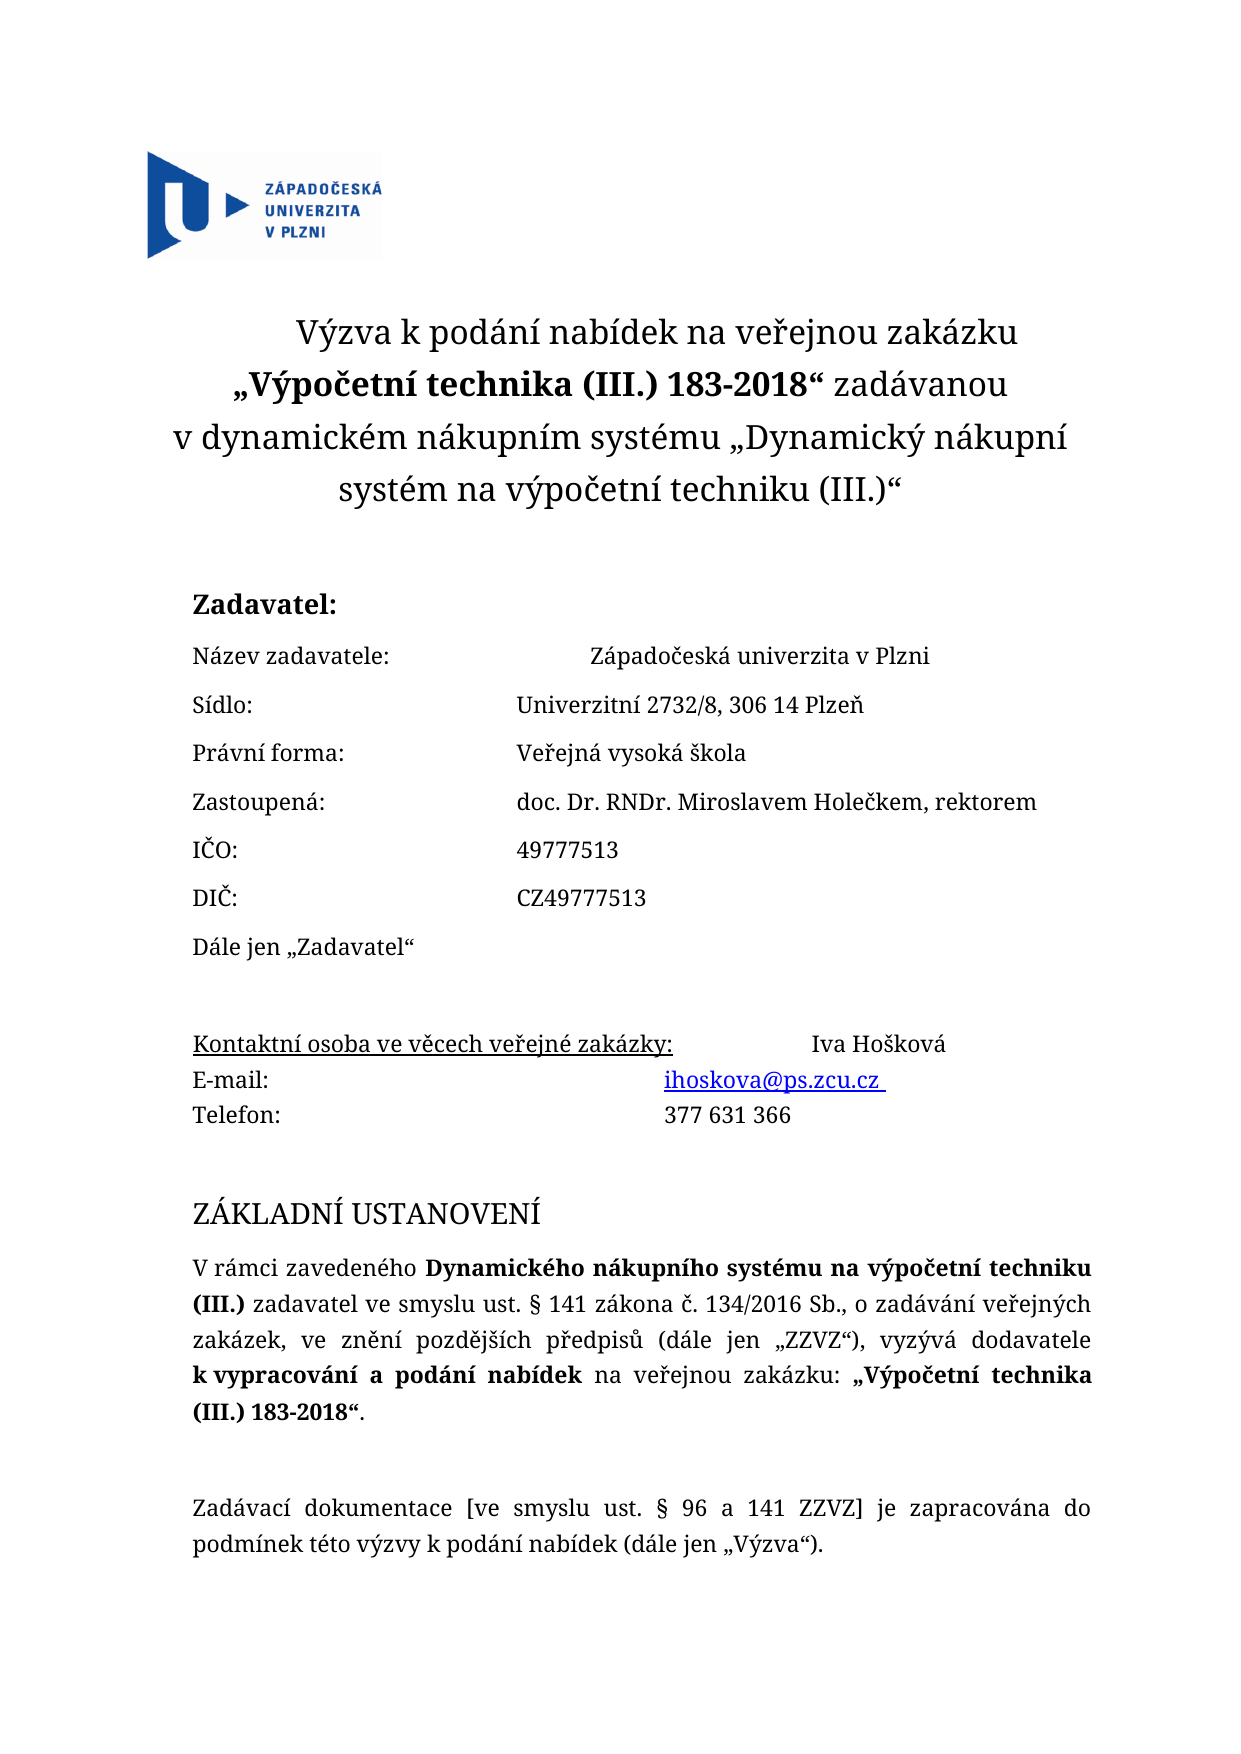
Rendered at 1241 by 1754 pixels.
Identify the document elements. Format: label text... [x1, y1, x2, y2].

text Kontaktní osoba ve věcech veřejné zakázky: Iva Hošková [148, 1028, 1093, 1059]
text Dále jen „Zadavatel“ [148, 931, 1093, 962]
picture [147, 151, 382, 259]
text DIČ: CZ49777513 [148, 882, 1093, 913]
text Název zadavatele: Západočeská univerzita v Plzni [148, 640, 1093, 671]
text ZÁKLADNÍ USTANOVENÍ [148, 1193, 1093, 1233]
text Sídlo: Univerzitní 2732/8, 306 14 Plzeň [148, 688, 1093, 720]
text IČO: 49777513 [148, 834, 1093, 865]
text Telefon: 377 631 366 [148, 1099, 1093, 1131]
text E-mail: ihoskova@ps.zcu.cz [148, 1063, 1093, 1095]
text Zadavatel: [192, 585, 1093, 622]
text Právní forma: Veřejná vysoká škola [148, 737, 1093, 768]
text Zastoupená: doc. Dr. RNDr. Miroslavem Holečkem, rektorem [192, 785, 1093, 817]
text Zadávací dokumentace [ve smyslu ust. § 96 a 141 ZZVZ] je zapracována do podmínek této výzvy k podání nabídek (dále jen „Výzva“). [192, 1492, 1093, 1559]
text V rámci zavedeného Dynamického nákupního systému na výpočetní techniku (III.) zadavatel ve smyslu ust. § 141 zákona č. 134/2016 Sb., o zadávání veřejných zakázek, ve znění pozdějších předpisů (dále jen „ZZVZ“), vyzývá dodavatele k vypracování a podání nabídek na veřejnou zakázku: „Výpočetní technika (III.) 183-2018“. [192, 1252, 1093, 1427]
text Výzva k podání nabídek na veřejnou zakázku „Výpočetní technika (III.) 183-2018“ zadávanou v dynamickém nákupním systému „Dynamický nákupní systém na výpočetní techniku (III.)“ [148, 309, 1093, 511]
